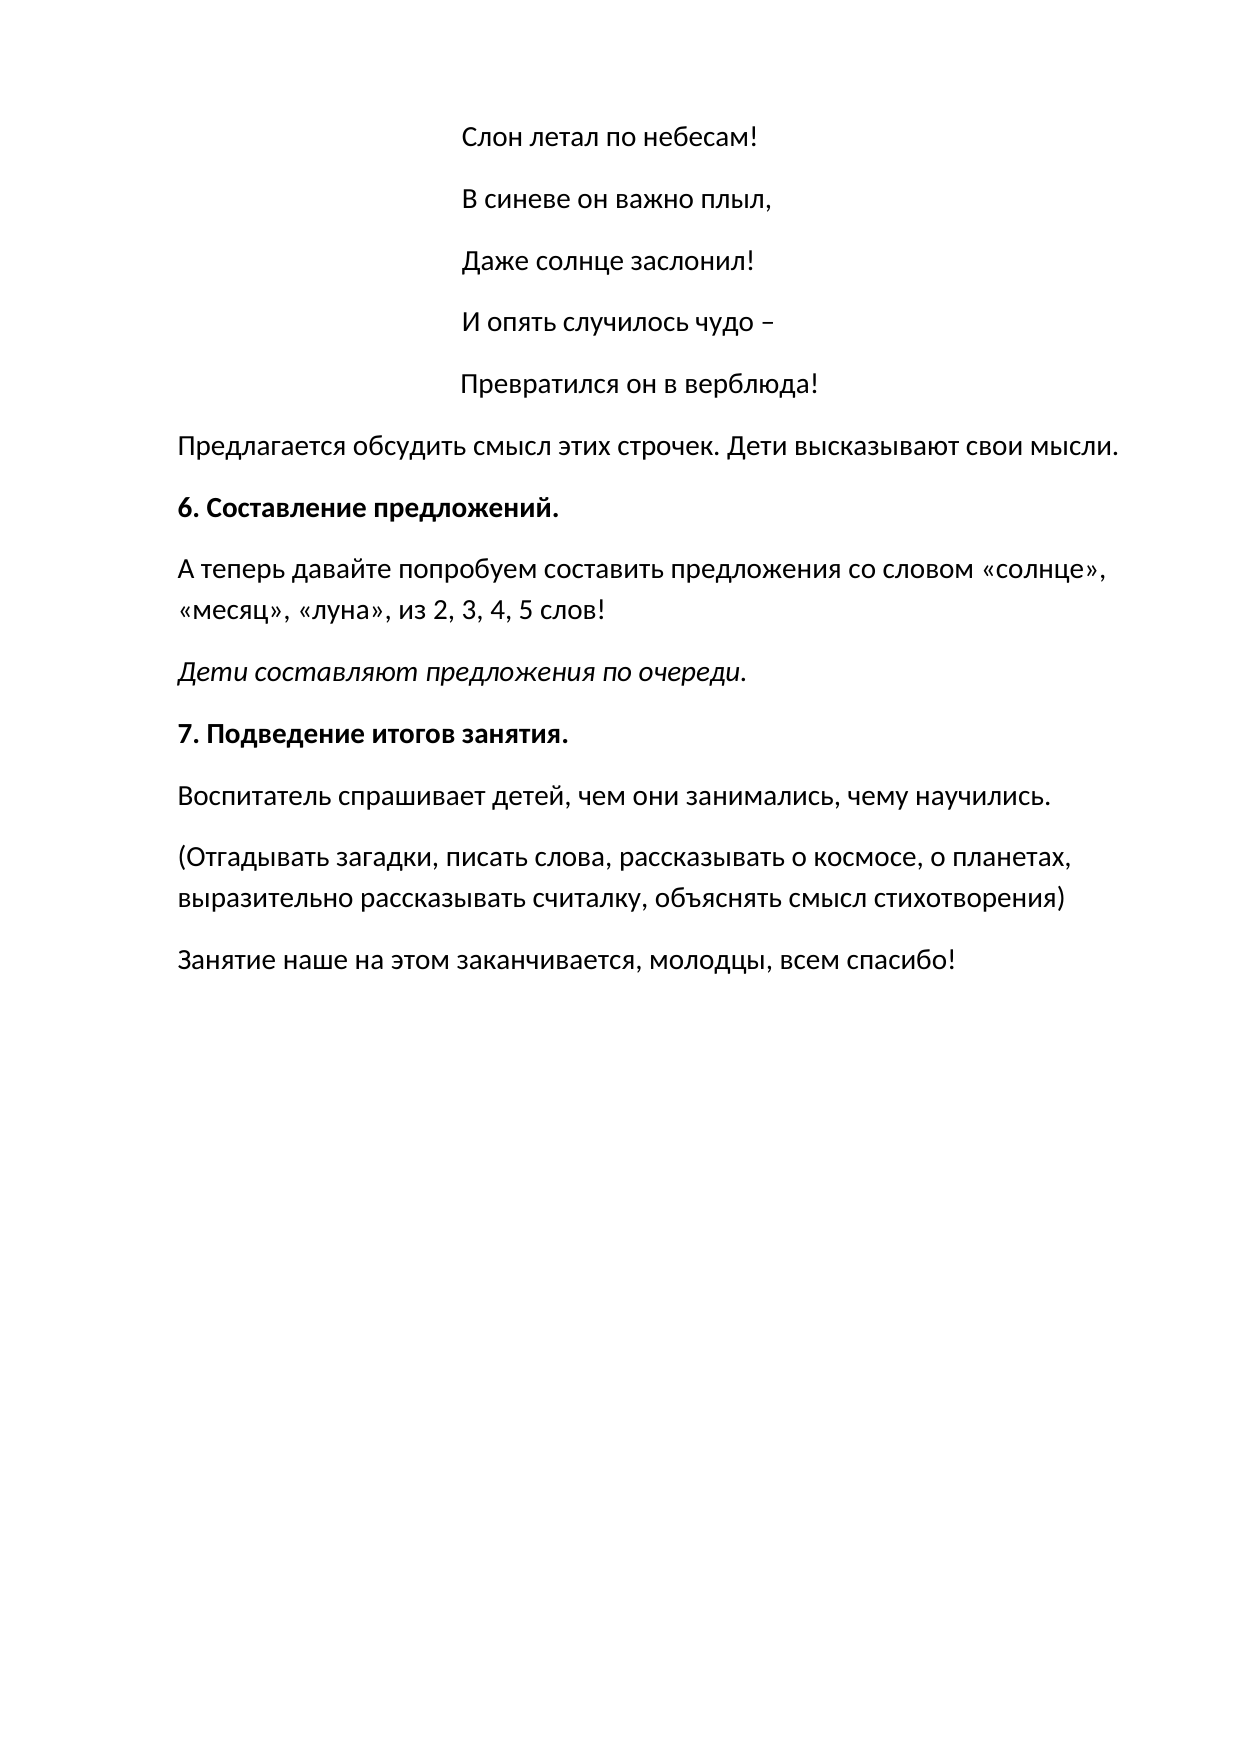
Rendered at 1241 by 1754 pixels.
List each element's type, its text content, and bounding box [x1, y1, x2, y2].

text Превратился он в верблюда! [177, 365, 1152, 401]
text Слон летал по небесам! [177, 118, 1152, 154]
text Занятие наше на этом заканчивается, молодцы, всем спасибо! [177, 941, 1152, 977]
text Дети составляют предложения по очереди. [177, 653, 1152, 689]
text Даже солнце заслонил! [177, 242, 1152, 277]
text А теперь давайте попробуем составить предложения со словом «солнце», «месяц», «луна», из 2, 3, 4, 5 слов! [177, 551, 1152, 627]
text 6. Составление предложений. [177, 489, 1152, 524]
text В синеве он важно плыл, [177, 180, 1152, 216]
text 7. Подведение итогов занятия. [177, 715, 1152, 751]
text Воспитатель спрашивает детей, чем они занимались, чему научились. [177, 777, 1152, 812]
text (Отгадывать загадки, писать слова, рассказывать о космосе, о планетах, выразительно рассказывать считалку, объяснять смысл стихотворения) [177, 838, 1152, 915]
text Предлагается обсудить смысл этих строчек. Дети высказывают свои мысли. [177, 427, 1152, 463]
text И опять случилось чудо – [177, 303, 1152, 339]
